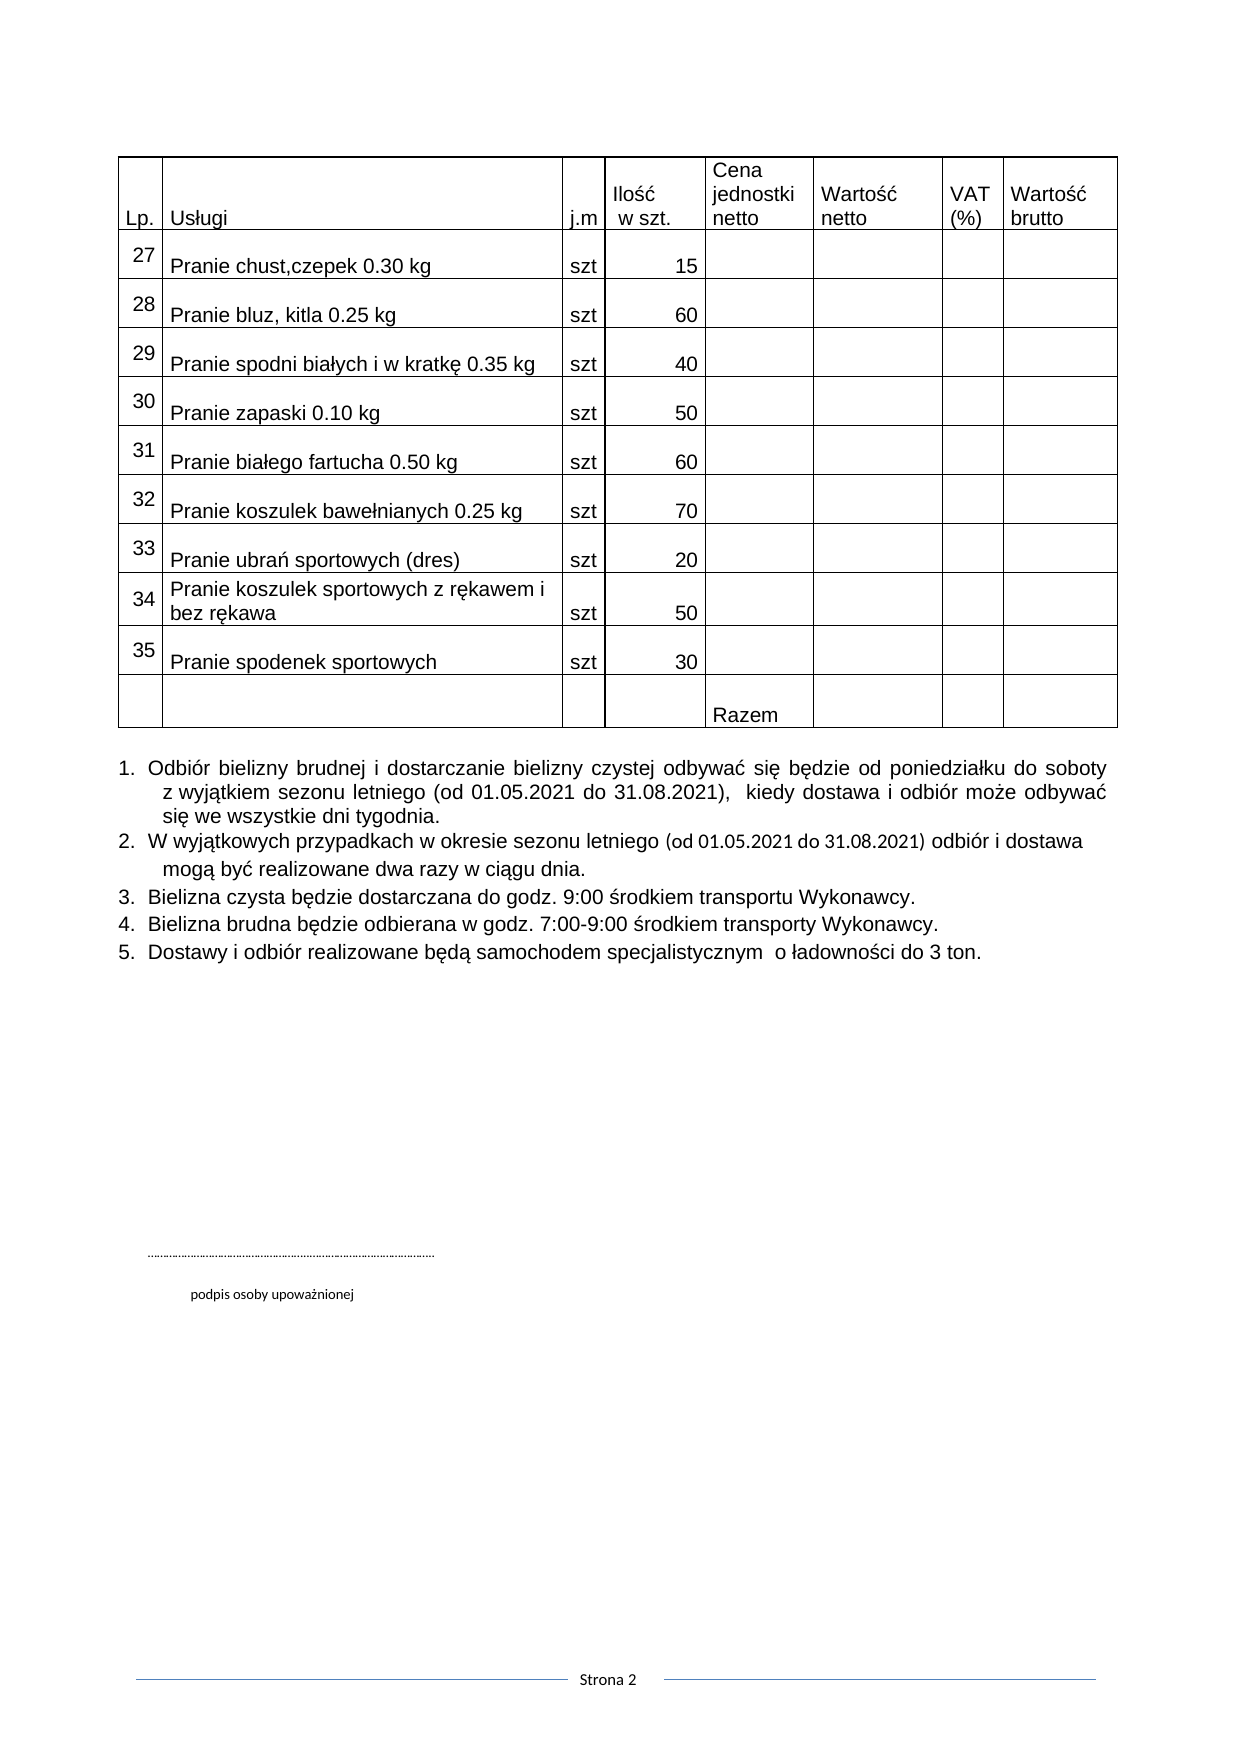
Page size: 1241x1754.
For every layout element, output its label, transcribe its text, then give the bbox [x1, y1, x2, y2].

table_cell [706, 524, 813, 572]
table_cell [706, 377, 813, 425]
table_cell [706, 475, 813, 523]
table_cell [1004, 524, 1117, 572]
table_cell [814, 279, 942, 327]
table_cell [563, 675, 604, 727]
table_cell 15 [606, 230, 705, 278]
table_cell Pranie spodenek sportowych [163, 626, 562, 674]
list Bielizna brudna będzie odbierana w godz. 7:00-9:00 środkiem transporty Wykonawcy. [118, 912, 1107, 936]
table_cell [814, 475, 942, 523]
table_cell Pranie ubrań sportowych (dres) [163, 524, 562, 572]
table_cell [1004, 328, 1117, 376]
table_cell [814, 626, 942, 674]
table_cell 31 [119, 426, 162, 474]
table_cell Pranie zapaski 0.10 kg [163, 377, 562, 425]
table_cell szt [563, 328, 604, 376]
table_cell [943, 230, 1003, 278]
table_cell szt [563, 524, 604, 572]
table_cell [814, 675, 942, 727]
table_cell [1004, 230, 1117, 278]
table_cell 34 [119, 573, 162, 625]
table_cell Pranie chust,czepek 0.30 kg [163, 230, 562, 278]
list Bielizna czysta będzie dostarczana do godz. 9:00 środkiem transportu Wykonawcy. [118, 884, 1107, 908]
table_cell [1004, 426, 1117, 474]
table_header VAT (%) [943, 158, 1003, 229]
table_cell szt [563, 626, 604, 674]
table_header Ilość w szt. [606, 158, 705, 229]
table_cell [163, 675, 562, 727]
table_cell 30 [606, 626, 705, 674]
table_cell [1004, 675, 1117, 727]
table_cell [706, 626, 813, 674]
table_cell [1004, 279, 1117, 327]
table_cell [943, 328, 1003, 376]
table_cell 20 [606, 524, 705, 572]
list Odbiór bielizny brudnej i dostarczanie bielizny czystej odbywać się będzie od poniedziałku do soboty z wyjątkiem sezonu letniego (od 01.05.2021 do 31.08.2021), kiedy dostawa i odbiór może odbywać się we wszystkie dni tygodnia. [118, 756, 1107, 828]
table_cell [943, 573, 1003, 625]
table_cell 30 [119, 377, 162, 425]
table_cell [814, 377, 942, 425]
table_header j.m [563, 158, 604, 229]
table_cell szt [563, 475, 604, 523]
table_cell Pranie bluz, kitla 0.25 kg [163, 279, 562, 327]
table_cell 60 [606, 279, 705, 327]
table_cell [1004, 573, 1117, 625]
table_cell szt [563, 377, 604, 425]
table_cell [943, 524, 1003, 572]
table_cell 35 [119, 626, 162, 674]
table_cell [119, 675, 162, 727]
table_cell 70 [606, 475, 705, 523]
table_header Wartość netto [814, 158, 942, 229]
table_cell [814, 524, 942, 572]
table_cell [943, 377, 1003, 425]
table_cell [706, 230, 813, 278]
table_cell 40 [606, 328, 705, 376]
table_cell [1004, 626, 1117, 674]
table_cell [706, 279, 813, 327]
table_cell Pranie koszulek sportowych z rękawem i bez rękawa [163, 573, 562, 625]
table_cell szt [563, 279, 604, 327]
table_header Usługi [163, 158, 562, 229]
list Dostawy i odbiór realizowane będą samochodem specjalistycznym o ładowności do 3 ton. [118, 939, 1107, 963]
table_cell [814, 573, 942, 625]
table_cell 28 [119, 279, 162, 327]
table_cell [943, 475, 1003, 523]
table_cell [706, 426, 813, 474]
table_cell [943, 626, 1003, 674]
table_cell [1004, 475, 1117, 523]
table_cell Pranie spodni białych i w kratkę 0.35 kg [163, 328, 562, 376]
table_cell [814, 328, 942, 376]
table_cell Razem [706, 675, 813, 727]
table_cell 50 [606, 573, 705, 625]
table_cell 33 [119, 524, 162, 572]
table_cell [943, 279, 1003, 327]
table_header Wartość brutto [1004, 158, 1117, 229]
table_cell 60 [606, 426, 705, 474]
table_cell [706, 573, 813, 625]
table_cell [706, 328, 813, 376]
table_cell szt [563, 426, 604, 474]
table_cell Pranie koszulek bawełnianych 0.25 kg [163, 475, 562, 523]
table_cell [943, 675, 1003, 727]
table_cell szt [563, 573, 604, 625]
table_cell [606, 675, 705, 727]
table_cell 32 [119, 475, 162, 523]
table_header Cena jednostki netto [706, 158, 813, 229]
text podpis osoby upoważnionej [148, 1285, 1107, 1316]
table_cell 50 [606, 377, 705, 425]
table_cell [943, 426, 1003, 474]
table_cell szt [563, 230, 604, 278]
table_header Lp. [119, 158, 162, 229]
table_cell Pranie białego fartucha 0.50 kg [163, 426, 562, 474]
list W wyjątkowych przypadkach w okresie sezonu letniego (od 01.05.2021 do 31.08.2021) odbiór i dostawa mogą być realizowane dwa razy w ciągu dnia. [118, 828, 1107, 881]
table_cell [1004, 377, 1117, 425]
table_cell 29 [119, 328, 162, 376]
table_cell 27 [119, 230, 162, 278]
table_cell [814, 230, 942, 278]
table_cell [814, 426, 942, 474]
text ……………………………………………..………………………………….. [148, 1232, 1107, 1260]
